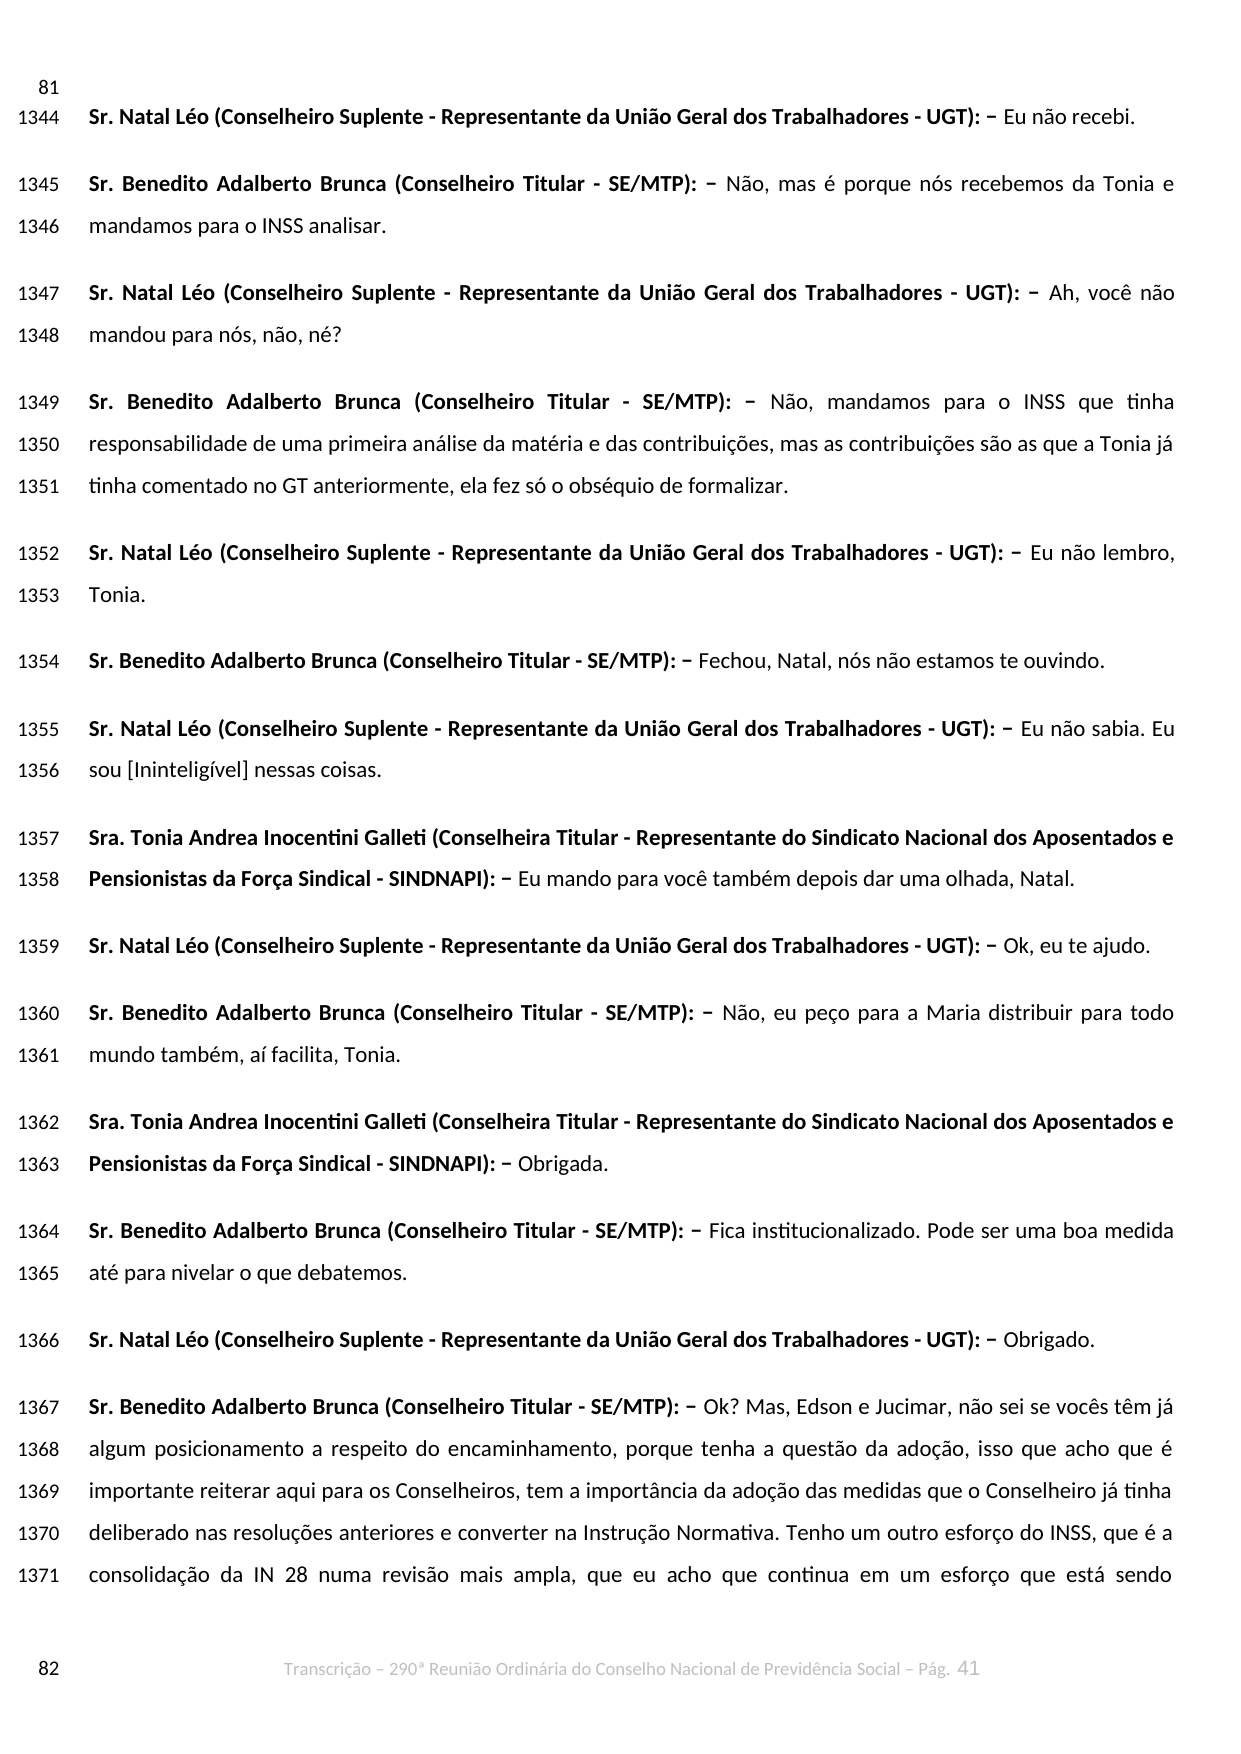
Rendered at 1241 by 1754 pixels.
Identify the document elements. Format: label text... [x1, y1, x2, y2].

text Sr. Natal Léo (Conselheiro Suplente - Representante da União Geral dos Trabalhadores - UGT): − Eu não sabia. Eu sou [Ininteligível] nessas coisas. [89, 714, 1175, 784]
text Sr. Natal Léo (Conselheiro Suplente - Representante da União Geral dos Trabalhadores - UGT): − Eu não recebi. [89, 102, 1175, 130]
text Sra. Tonia Andrea Inocentini Galleti (Conselheira Titular - Representante do Sindicato Nacional dos Aposentados e Pensionistas da Força Sindical - SINDNAPI): − Obrigada. [89, 1107, 1175, 1177]
text Sra. Tonia Andrea Inocentini Galleti (Conselheira Titular - Representante do Sindicato Nacional dos Aposentados e Pensionistas da Força Sindical - SINDNAPI): − Eu mando para você também depois dar uma olhada, Natal. [89, 823, 1175, 893]
text Sr. Natal Léo (Conselheiro Suplente - Representante da União Geral dos Trabalhadores - UGT): − Eu não lembro, Tonia. [89, 538, 1175, 608]
text Sr. Benedito Adalberto Brunca (Conselheiro Titular - SE/MTP): − Não, eu peço para a Maria distribuir para todo mundo também, aí facilita, Tonia. [89, 998, 1175, 1068]
text Sr. Natal Léo (Conselheiro Suplente - Representante da União Geral dos Trabalhadores - UGT): − Obrigado. [89, 1325, 1175, 1353]
text Sr. Benedito Adalberto Brunca (Conselheiro Titular - SE/MTP): − Fica institucionalizado. Pode ser uma boa medida até para nivelar o que debatemos. [89, 1216, 1175, 1286]
text Sr. Benedito Adalberto Brunca (Conselheiro Titular - SE/MTP): − Fechou, Natal, nós não estamos te ouvindo. [89, 647, 1175, 675]
text Sr. Natal Léo (Conselheiro Suplente - Representante da União Geral dos Trabalhadores - UGT): − Ah, você não mandou para nós, não, né? [89, 278, 1175, 348]
text Sr. Natal Léo (Conselheiro Suplente - Representante da União Geral dos Trabalhadores - UGT): − Ok, eu te ajudo. [89, 932, 1175, 959]
text Sr. Benedito Adalberto Brunca (Conselheiro Titular - SE/MTP): − Não, mandamos para o INSS que tinha responsabilidade de uma primeira análise da matéria e das contribuições, mas as contribuições são as que a Tonia já tinha comentado no GT anteriormente, ela fez só o obséquio de formalizar. [89, 387, 1175, 499]
text Sr. Benedito Adalberto Brunca (Conselheiro Titular - SE/MTP): − Não, mas é porque nós recebemos da Tonia e mandamos para o INSS analisar. [89, 169, 1175, 239]
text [89, 1392, 1175, 1588]
